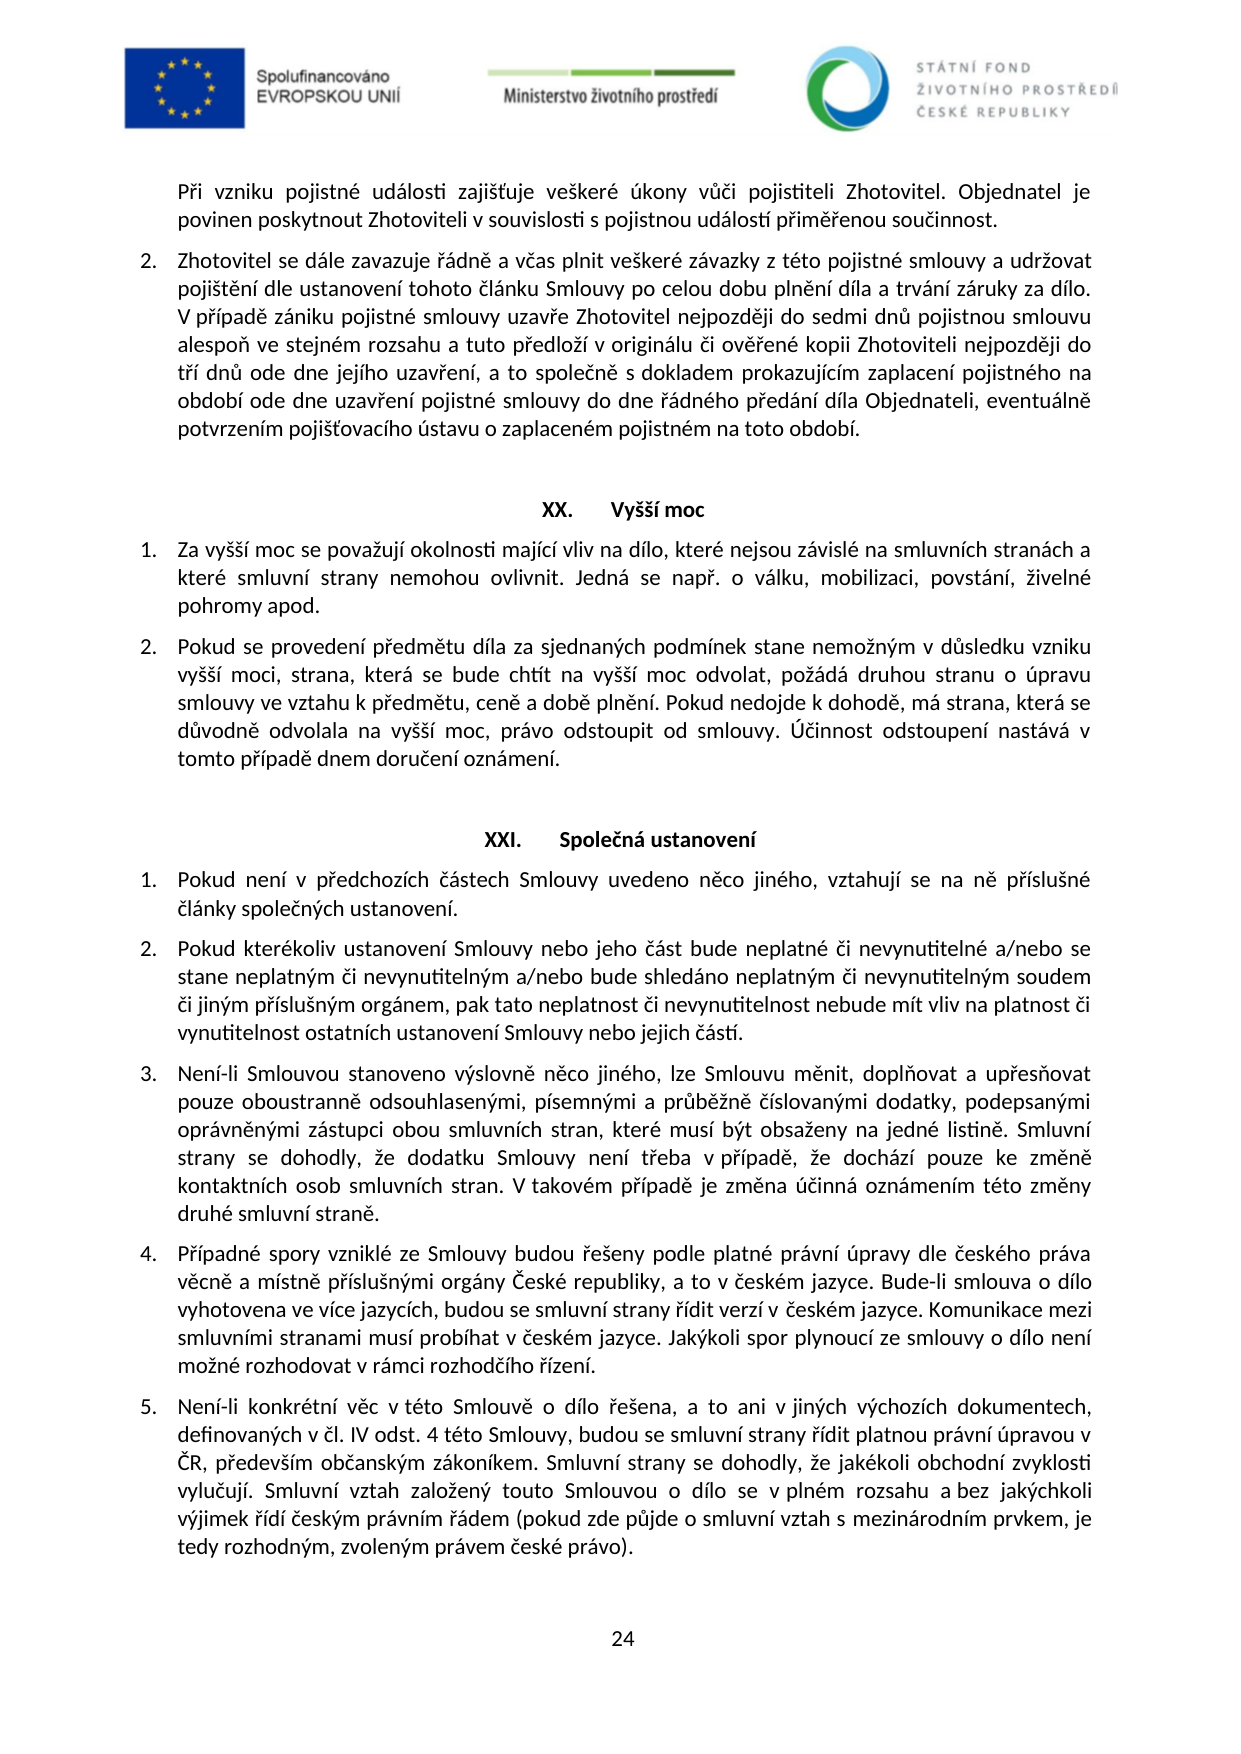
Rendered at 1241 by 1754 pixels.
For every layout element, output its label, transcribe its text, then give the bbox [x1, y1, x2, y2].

list Společná ustanovení [185, 825, 1092, 853]
list Pokud není v předchozích částech Smlouvy uvedeno něco jiného, vztahují se na ně příslušné články společných ustanovení. [140, 866, 1092, 922]
list Případné spory vzniklé ze Smlouvy budou řešeny podle platné právní úpravy dle českého práva věcně a místně příslušnými orgány České republiky, a to v českém jazyce. Bude-li smlouva o dílo vyhotovena ve více jazycích, budou se smluvní strany řídit verzí v českém jazyce. Komunikace mezi smluvními stranami musí probíhat v českém jazyce. Jakýkoli spor plynoucí ze smlouvy o dílo není možné rozhodovat v rámci rozhodčího řízení. [140, 1239, 1092, 1379]
picture [122, 42, 1118, 136]
list Pokud kterékoliv ustanovení Smlouvy nebo jeho část bude neplatné či nevynutitelné a/nebo se stane neplatným či nevynutitelným a/nebo bude shledáno neplatným či nevynutitelným soudem či jiným příslušným orgánem, pak tato neplatnost či nevynutitelnost nebude mít vliv na platnost či vynutitelnost ostatních ustanovení Smlouvy nebo jejich částí. [140, 934, 1092, 1046]
list Zhotovitel se dále zavazuje řádně a včas plnit veškeré závazky z této pojistné smlouvy a udržovat pojištění dle ustanovení tohoto článku Smlouvy po celou dobu plnění díla a trvání záruky za dílo. V případě zániku pojistné smlouvy uzavře Zhotovitel nejpozději do sedmi dnů pojistnou smlouvu alespoň ve stejném rozsahu a tuto předloží v originálu či ověřené kopii Zhotoviteli nejpozději do tří dnů ode dne jejího uzavření, a to společně s dokladem prokazujícím zaplacení pojistného na období ode dne uzavření pojistné smlouvy do dne řádného předání díla Objednateli, eventuálně potvrzením pojišťovacího ústavu o zaplaceném pojistném na toto období. [140, 246, 1092, 442]
list Vyšší moc [185, 495, 1092, 523]
list Za vyšší moc se považují okolnosti mající vliv na dílo, které nejsou závislé na smluvních stranách a které smluvní strany nemohou ovlivnit. Jedná se např. o válku, mobilizaci, povstání, živelné pohromy apod. [140, 535, 1092, 619]
list Pokud se provedení předmětu díla za sjednaných podmínek stane nemožným v důsledku vzniku vyšší moci, strana, která se bude chtít na vyšší moc odvolat, požádá druhou stranu o úpravu smlouvy ve vztahu k předmětu, ceně a době plnění. Pokud nedojde k dohodě, má strana, která se důvodně odvolala na vyšší moc, právo odstoupit od smlouvy. Účinnost odstoupení nastává v tomto případě dnem doručení oznámení. [140, 632, 1092, 772]
list Není-li Smlouvou stanoveno výslovně něco jiného, lze Smlouvu měnit, doplňovat a upřesňovat pouze oboustranně odsouhlasenými, písemnými a průběžně číslovanými dodatky, podepsanými oprávněnými zástupci obou smluvních stran, které musí být obsaženy na jedné listině. Smluvní strany se dohodly, že dodatku Smlouvy není třeba v případě, že dochází pouze ke změně kontaktních osob smluvních stran. V takovém případě je změna účinná oznámením této změny druhé smluvní straně. [140, 1059, 1092, 1227]
list Není-li konkrétní věc v této Smlouvě o dílo řešena, a to ani v jiných výchozích dokumentech, definovaných v čl. IV odst. 4 této Smlouvy, budou se smluvní strany řídit platnou právní úpravou v ČR, především občanským zákoníkem. Smluvní strany se dohodly, že jakékoli obchodní zvyklosti vylučují. Smluvní vztah založený touto Smlouvou o dílo se v plném rozsahu a bez jakýchkoli výjimek řídí českým právním řádem (pokud zde půjde o smluvní vztah s mezinárodním prvkem, je tedy rozhodným, zvoleným právem české právo). [140, 1392, 1092, 1560]
text Při vzniku pojistné události zajišťuje veškeré úkony vůči pojistiteli Zhotovitel. Objednatel je povinen poskytnout Zhotoviteli v souvislosti s pojistnou událostí přiměřenou součinnost. [177, 177, 1092, 233]
